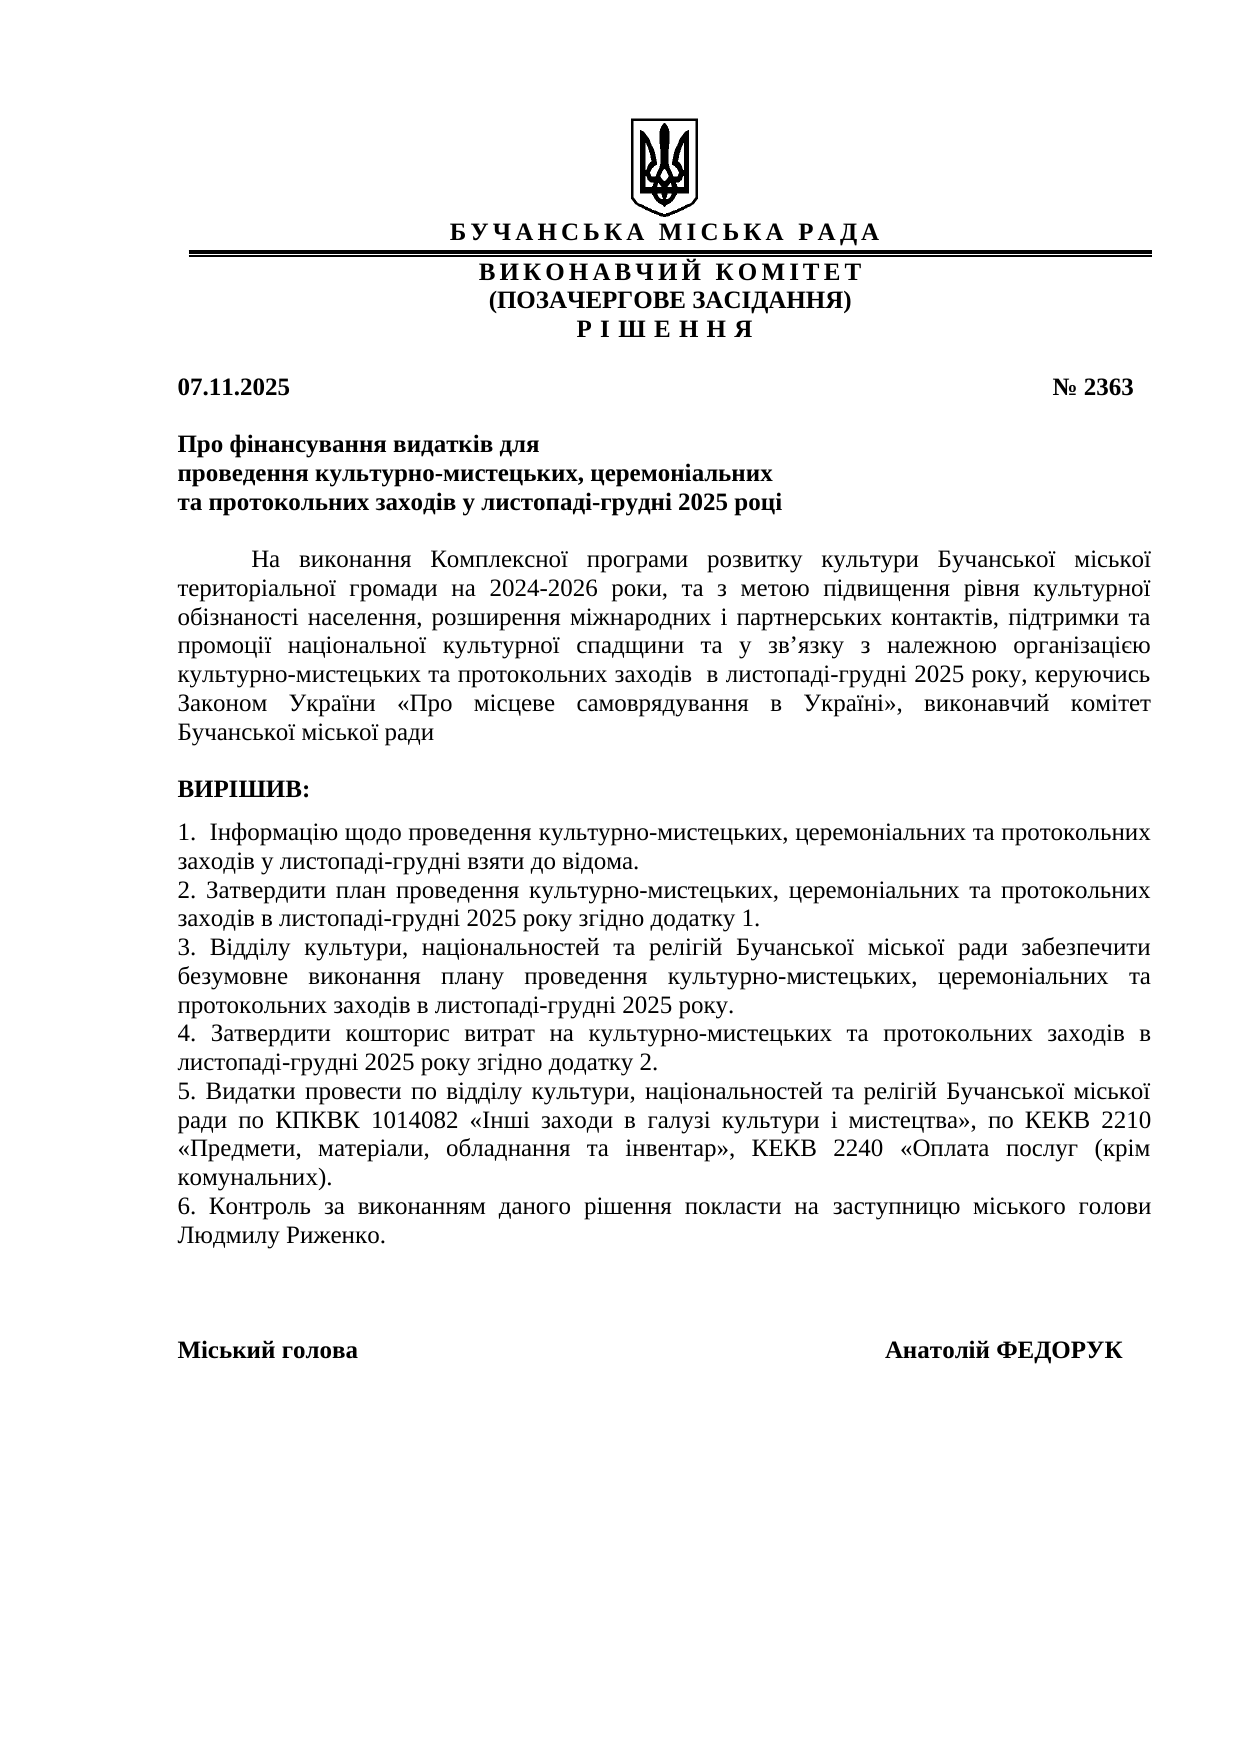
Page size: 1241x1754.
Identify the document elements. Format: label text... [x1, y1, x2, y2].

text На виконання Комплексної програми розвитку культури Бучанської міської територіальної громади на 2024-2026 роки, та з метою підвищення рівня культурної обізнаності населення, розширення міжнародних і партнерських контактів, підтримки та промоції національної культурної спадщини та у зв’язку з належною організацією культурно-мистецьких та протокольних заходів в листопаді-грудні 2025 року, керуючись Законом України «Про місцеве самоврядування в Україні», виконавчий комітет Бучанської міської ради [177, 544, 1152, 745]
text 1. Інформацію щодо проведення культурно-мистецьких, церемоніальних та протокольних заходів у листопаді-грудні взяти до відома. [177, 817, 1152, 875]
text РІШЕННЯ [177, 314, 1152, 343]
table_header ВИКОНАВЧИЙ КОМІТЕТ (ПОЗАЧЕРГОВЕ ЗАСІДАННЯ) [189, 257, 1152, 314]
text 4. Затвердити кошторис витрат на культурно-мистецьких та протокольних заходів в листопаді-грудні 2025 року згідно додатку 2. [177, 1018, 1152, 1076]
text 6. Контроль за виконанням даного рішення покласти на заступницю міського голови Людмилу Риженко. [177, 1191, 1152, 1248]
text проведення культурно-мистецьких, церемоніальних [177, 458, 1152, 487]
text 3. Відділу культури, національностей та релігій Бучанської міської ради забезпечити безумовне виконання плану проведення культурно-мистецьких, церемоніальних та протокольних заходів в листопаді-грудні 2025 року. [177, 932, 1152, 1018]
text Міський голова Анатолій ФЕДОРУК [177, 1335, 1152, 1363]
text 07.11.2025 № 2363 [177, 372, 1152, 400]
text ВИРІШИВ: [177, 774, 1152, 803]
text Про фінансування видатків для [177, 429, 1152, 458]
text 5. Видатки провести по відділу культури, національностей та релігій Бучанської міської ради по КПКВК 1014082 «Інші заходи в галузі культури і мистецтва», по КЕКВ 2210 «Предмети, матеріали, обладнання та інвентар», КЕКВ 2240 «Оплата послуг (крім комунальних). [177, 1076, 1152, 1191]
text БУЧАНСЬКА МІСЬКА РАДА [177, 217, 1152, 246]
picture [629, 117, 700, 218]
text та протокольних заходів у листопаді-грудні 2025 році [177, 487, 1152, 515]
text 2. Затвердити план проведення культурно-мистецьких, церемоніальних та протокольних заходів в листопаді-грудні 2025 року згідно додатку 1. [177, 875, 1152, 932]
